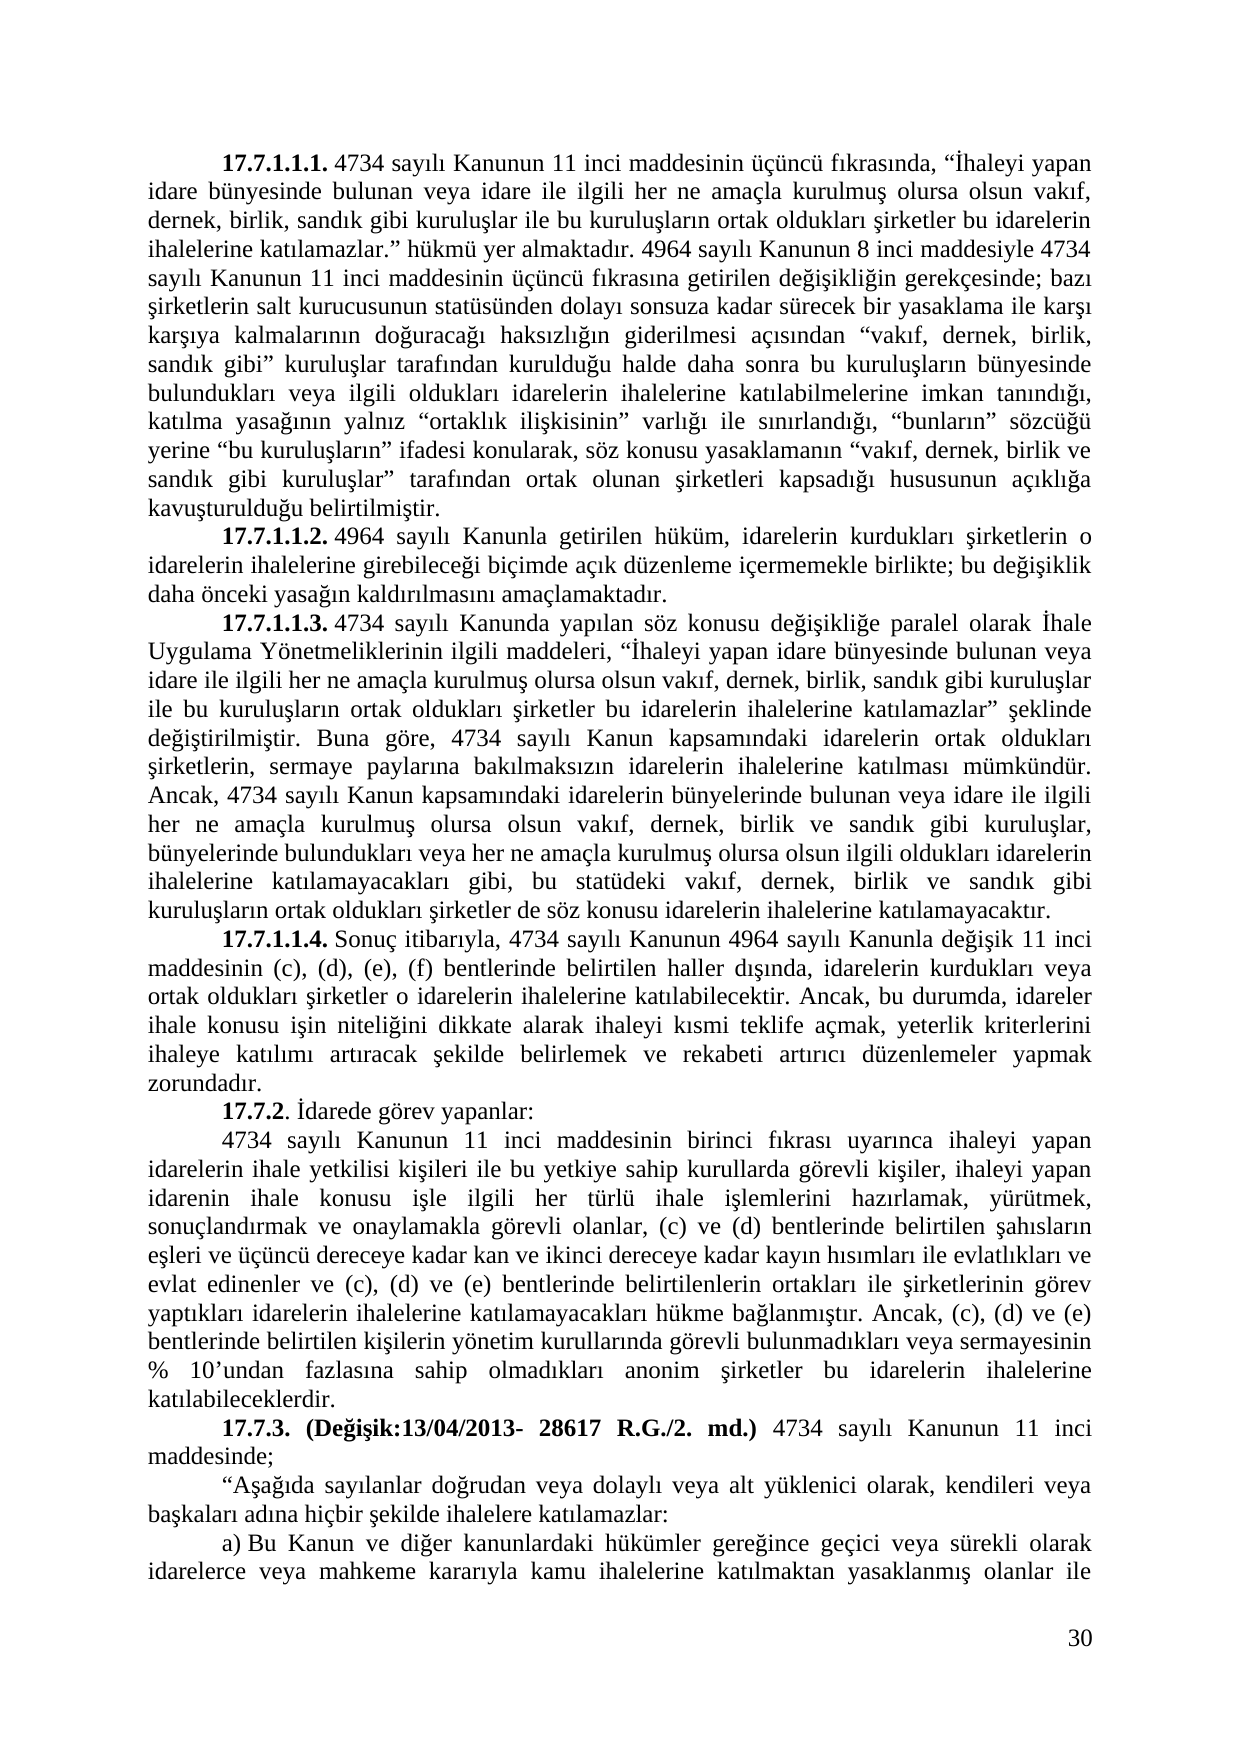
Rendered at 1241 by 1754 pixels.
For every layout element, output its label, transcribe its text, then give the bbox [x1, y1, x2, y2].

text 17.7.1.1.2. 4964 sayılı Kanunla getirilen hüküm, idarelerin kurdukları şirketlerin o idarelerin ihalelerine girebileceği biçimde açık düzenleme içermemekle birlikte; bu değişiklik daha önceki yasağın kaldırılmasını amaçlamaktadır. [148, 521, 1092, 608]
text 4734 sayılı Kanunun 11 inci maddesinin birinci fıkrası uyarınca ihaleyi yapan idarelerin ihale yetkilisi kişileri ile bu yetkiye sahip kurullarda görevli kişiler, ihaleyi yapan idarenin ihale konusu işle ilgili her türlü ihale işlemlerini hazırlamak, yürütmek, sonuçlandırmak ve onaylamakla görevli olanlar, (c) ve (d) bentlerinde belirtilen şahısların eşleri ve üçüncü dereceye kadar kan ve ikinci dereceye kadar kayın hısımları ile evlatlıkları ve evlat edinenler ve (c), (d) ve (e) bentlerinde belirtilenlerin ortakları ile şirketlerinin görev yaptıkları idarelerin ihalelerine katılamayacakları hükme bağlanmıştır. Ancak, (c), (d) ve (e) bentlerinde belirtilen kişilerin yönetim kurullarında görevli bulunmadıkları veya sermayesinin % 10’undan fazlasına sahip olmadıkları anonim şirketler bu idarelerin ihalelerine katılabileceklerdir. [148, 1125, 1092, 1413]
text 17.7.1.1.1. 4734 sayılı Kanunun 11 inci maddesinin üçüncü fıkrasında, “İhaleyi yapan idare bünyesinde bulunan veya idare ile ilgili her ne amaçla kurulmuş olursa olsun vakıf, dernek, birlik, sandık gibi kuruluşlar ile bu kuruluşların ortak oldukları şirketler bu idarelerin ihalelerine katılamazlar.” hükmü yer almaktadır. 4964 sayılı Kanunun 8 inci maddesiyle 4734 sayılı Kanunun 11 inci maddesinin üçüncü fıkrasına getirilen değişikliğin gerekçesinde; bazı şirketlerin salt kurucusunun statüsünden dolayı sonsuza kadar sürecek bir yasaklama ile karşı karşıya kalmalarının doğuracağı haksızlığın giderilmesi açısından “vakıf, dernek, birlik, sandık gibi” kuruluşlar tarafından kurulduğu halde daha sonra bu kuruluşların bünyesinde bulundukları veya ilgili oldukları idarelerin ihalelerine katılabilmelerine imkan tanındığı, katılma yasağının yalnız “ortaklık ilişkisinin” varlığı ile sınırlandığı, “bunların” sözcüğü yerine “bu kuruluşların” ifadesi konularak, söz konusu yasaklamanın “vakıf, dernek, birlik ve sandık gibi kuruluşlar” tarafından ortak olunan şirketleri kapsadığı hususunun açıklığa kavuşturulduğu belirtilmiştir. [148, 148, 1092, 521]
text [148, 1528, 1092, 1585]
text 17.7.2. İdarede görev yapanlar: [148, 1096, 1092, 1125]
text “Aşağıda sayılanlar doğrudan veya dolaylı veya alt yüklenici olarak, kendileri veya başkaları adına hiçbir şekilde ihalelere katılamazlar: [148, 1470, 1092, 1528]
text 17.7.1.1.4. Sonuç itibarıyla, 4734 sayılı Kanunun 4964 sayılı Kanunla değişik 11 inci maddesinin (c), (d), (e), (f) bentlerinde belirtilen haller dışında, idarelerin kurdukları veya ortak oldukları şirketler o idarelerin ihalelerine katılabilecektir. Ancak, bu durumda, idareler ihale konusu işin niteliğini dikkate alarak ihaleyi kısmi teklife açmak, yeterlik kriterlerini ihaleye katılımı artıracak şekilde belirlemek ve rekabeti artırıcı düzenlemeler yapmak zorundadır. [148, 924, 1092, 1096]
text 17.7.3. (Değişik:13/04/2013- 28617 R.G./2. md.) 4734 sayılı Kanunun 11 inci maddesinde; [148, 1413, 1092, 1470]
text 17.7.1.1.3. 4734 sayılı Kanunda yapılan söz konusu değişikliğe paralel olarak İhale Uygulama Yönetmeliklerinin ilgili maddeleri, “İhaleyi yapan idare bünyesinde bulunan veya idare ile ilgili her ne amaçla kurulmuş olursa olsun vakıf, dernek, birlik, sandık gibi kuruluşlar ile bu kuruluşların ortak oldukları şirketler bu idarelerin ihalelerine katılamazlar” şeklinde değiştirilmiştir. Buna göre, 4734 sayılı Kanun kapsamındaki idarelerin ortak oldukları şirketlerin, sermaye paylarına bakılmaksızın idarelerin ihalelerine katılması mümkündür. Ancak, 4734 sayılı Kanun kapsamındaki idarelerin bünyelerinde bulunan veya idare ile ilgili her ne amaçla kurulmuş olursa olsun vakıf, dernek, birlik ve sandık gibi kuruluşlar, bünyelerinde bulundukları veya her ne amaçla kurulmuş olursa olsun ilgili oldukları idarelerin ihalelerine katılamayacakları gibi, bu statüdeki vakıf, dernek, birlik ve sandık gibi kuruluşların ortak oldukları şirketler de söz konusu idarelerin ihalelerine katılamayacaktır. [148, 608, 1092, 924]
